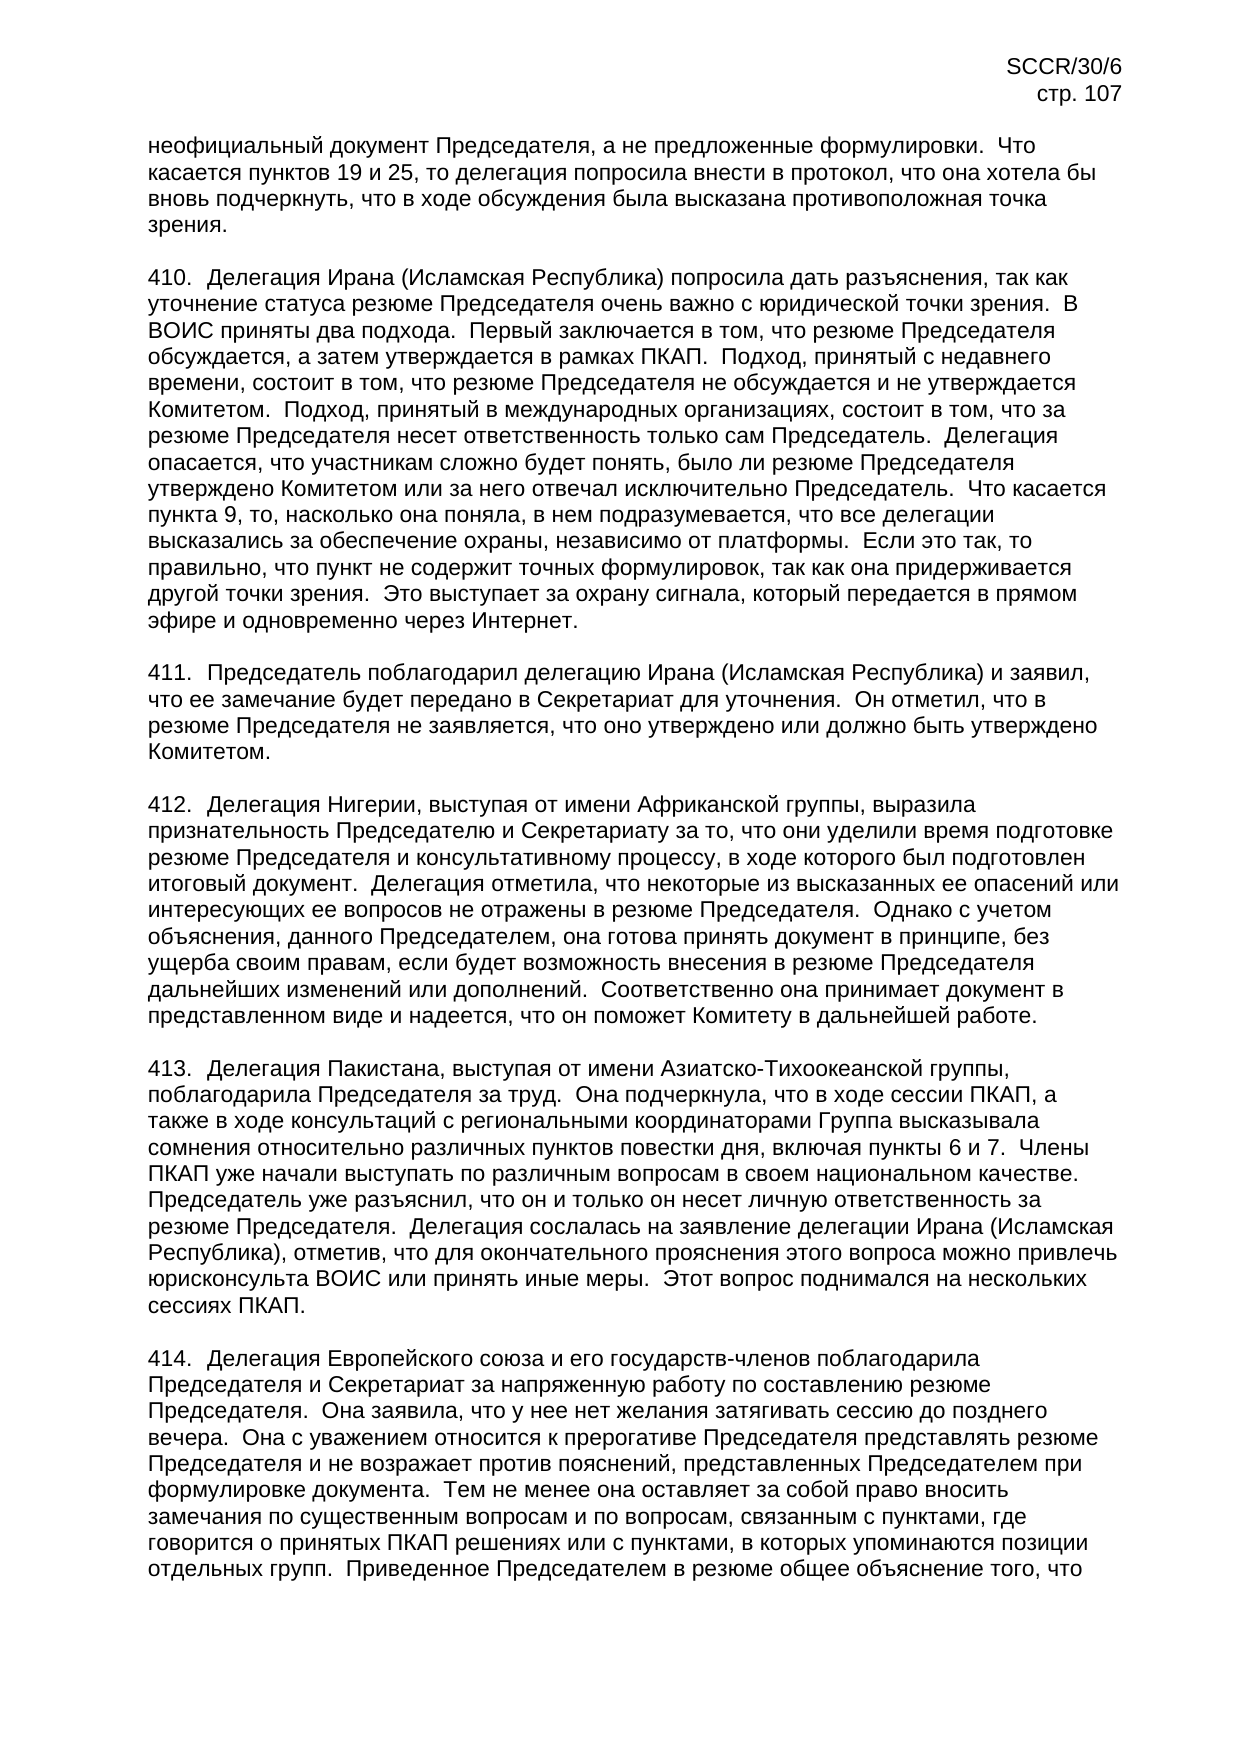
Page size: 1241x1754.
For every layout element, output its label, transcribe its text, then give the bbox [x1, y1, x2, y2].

list Председатель поблагодарил делегацию Ирана (Исламская Республика) и заявил, что ее замечание будет передано в Секретариат для уточнения. Он отметил, что в резюме Председателя не заявляется, что оно утверждено или должно быть утверждено Комитетом. [148, 659, 1122, 765]
list Делегация Пакистана, выступая от имени Азиатско-Тихоокеанской группы, поблагодарила Председателя за труд. Она подчеркнула, что в ходе сессии ПКАП, а также в ходе консультаций с региональными координаторами Группа высказывала сомнения относительно различных пунктов повестки дня, включая пункты 6 и 7. Члены ПКАП уже начали выступать по различным вопросам в своем национальном качестве. Председатель уже разъяснил, что он и только он несет личную ответственность за резюме Председателя. Делегация сослалась на заявление делегации Ирана (Исламская Республика), отметив, что для окончательного прояснения этого вопроса можно привлечь юрисконсульта ВОИС или принять иные меры. Этот вопрос поднимался на нескольких сессиях ПКАП. [148, 1054, 1122, 1318]
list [148, 132, 1122, 238]
list Делегация Ирана (Исламская Республика) попросила дать разъяснения, так как уточнение статуса резюме Председателя очень важно с юридической точки зрения. В ВОИС приняты два подхода. Первый заключается в том, что резюме Председателя обсуждается, а затем утверждается в рамках ПКАП. Подход, принятый с недавнего времени, состоит в том, что резюме Председателя не обсуждается и не утверждается Комитетом. Подход, принятый в международных организациях, состоит в том, что за резюме Председателя несет ответственность только сам Председатель. Делегация опасается, что участникам сложно будет понять, было ли резюме Председателя утверждено Комитетом или за него отвечал исключительно Председатель. Что касается пункта 9, то, насколько она поняла, в нем подразумевается, что все делегации высказались за обеспечение охраны, независимо от платформы. Если это так, то правильно, что пункт не содержит точных формулировок, так как она придерживается другой точки зрения. Это выступает за охрану сигнала, который передается в прямом эфире и одновременно через Интернет. [148, 264, 1122, 633]
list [148, 1344, 1122, 1582]
list Делегация Нигерии, выступая от имени Африканской группы, выразила признательность Председателю и Секретариату за то, что они уделили время подготовке резюме Председателя и консультативному процессу, в ходе которого был подготовлен итоговый документ. Делегация отметила, что некоторые из высказанных ее опасений или интересующих ее вопросов не отражены в резюме Председателя. Однако с учетом объяснения, данного Председателем, она готова принять документ в принципе, без ущерба своим правам, если будет возможность внесения в резюме Председателя дальнейших изменений или дополнений. Соответственно она принимает документ в представленном виде и надеется, что он поможет Комитету в дальнейшей работе. [148, 791, 1122, 1028]
